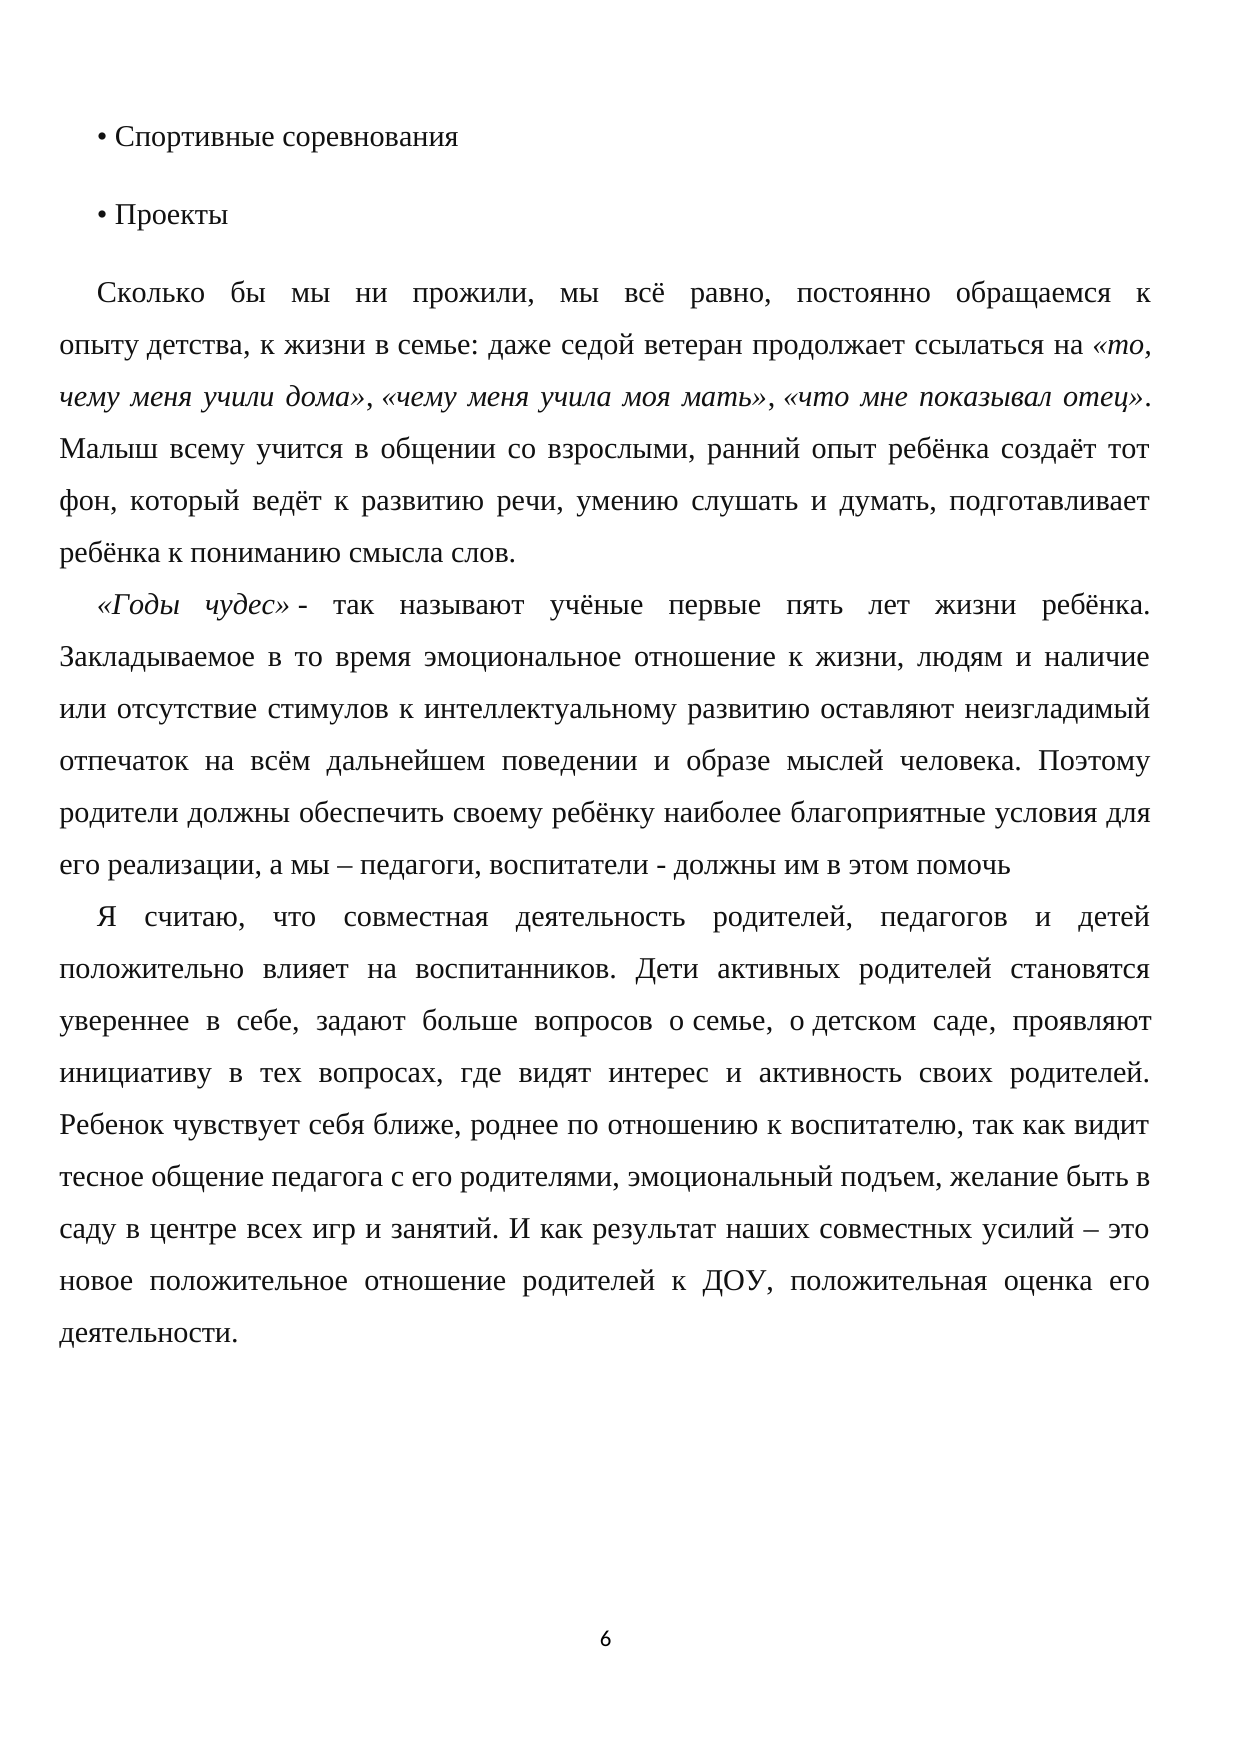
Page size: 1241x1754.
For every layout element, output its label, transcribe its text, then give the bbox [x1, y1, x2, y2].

text • Проекты [59, 196, 1152, 231]
text Сколько бы мы ни прожили, мы всё равно, постоянно обращаемся к опыту детства, к жизни в семье: даже седой ветеран продолжает ссылаться на «то, чему меня учили дома», «чему меня учила моя мать», «что мне показывал отец». Малыш всему учится в общении со взрослыми, ранний опыт ребёнка создаёт тот фон, который ведёт к развитию речи, умению слушать и думать, подготавливает ребёнка к пониманию смысла слов. [59, 274, 1152, 569]
text «Годы чудес» - так называют учёные первые пять лет жизни ребёнка. Закладываемое в то время эмоциональное отношение к жизни, людям и наличие или отсутствие стимулов к интеллектуальному развитию оставляют неизгладимый отпечаток на всём дальнейшем поведении и образе мыслей человека. Поэтому родители должны обеспечить своему ребёнку наиболее благоприятные условия для его реализации, а мы – педагоги, воспитатели - должны им в этом помочь [59, 586, 1152, 881]
text • Спортивные соревнования [59, 118, 1152, 153]
text Я считаю, что совместная деятельность родителей, педагогов и детей положительно влияет на воспитанников. Дети активных родителей становятся увереннее в себе, задают больше вопросов о семье, о детском саде, проявляют инициативу в тех вопросах, где видят интерес и активность своих родителей. Ребенок чувствует себя ближе, роднее по отношению к воспитателю, так как видит тесное общение педагога с его родителями, эмоциональный подъем, желание быть в саду в центре всех игр и занятий. И как результат наших совместных усилий – это новое положительное отношение родителей к ДОУ, положительная оценка его деятельности. [59, 898, 1152, 1349]
